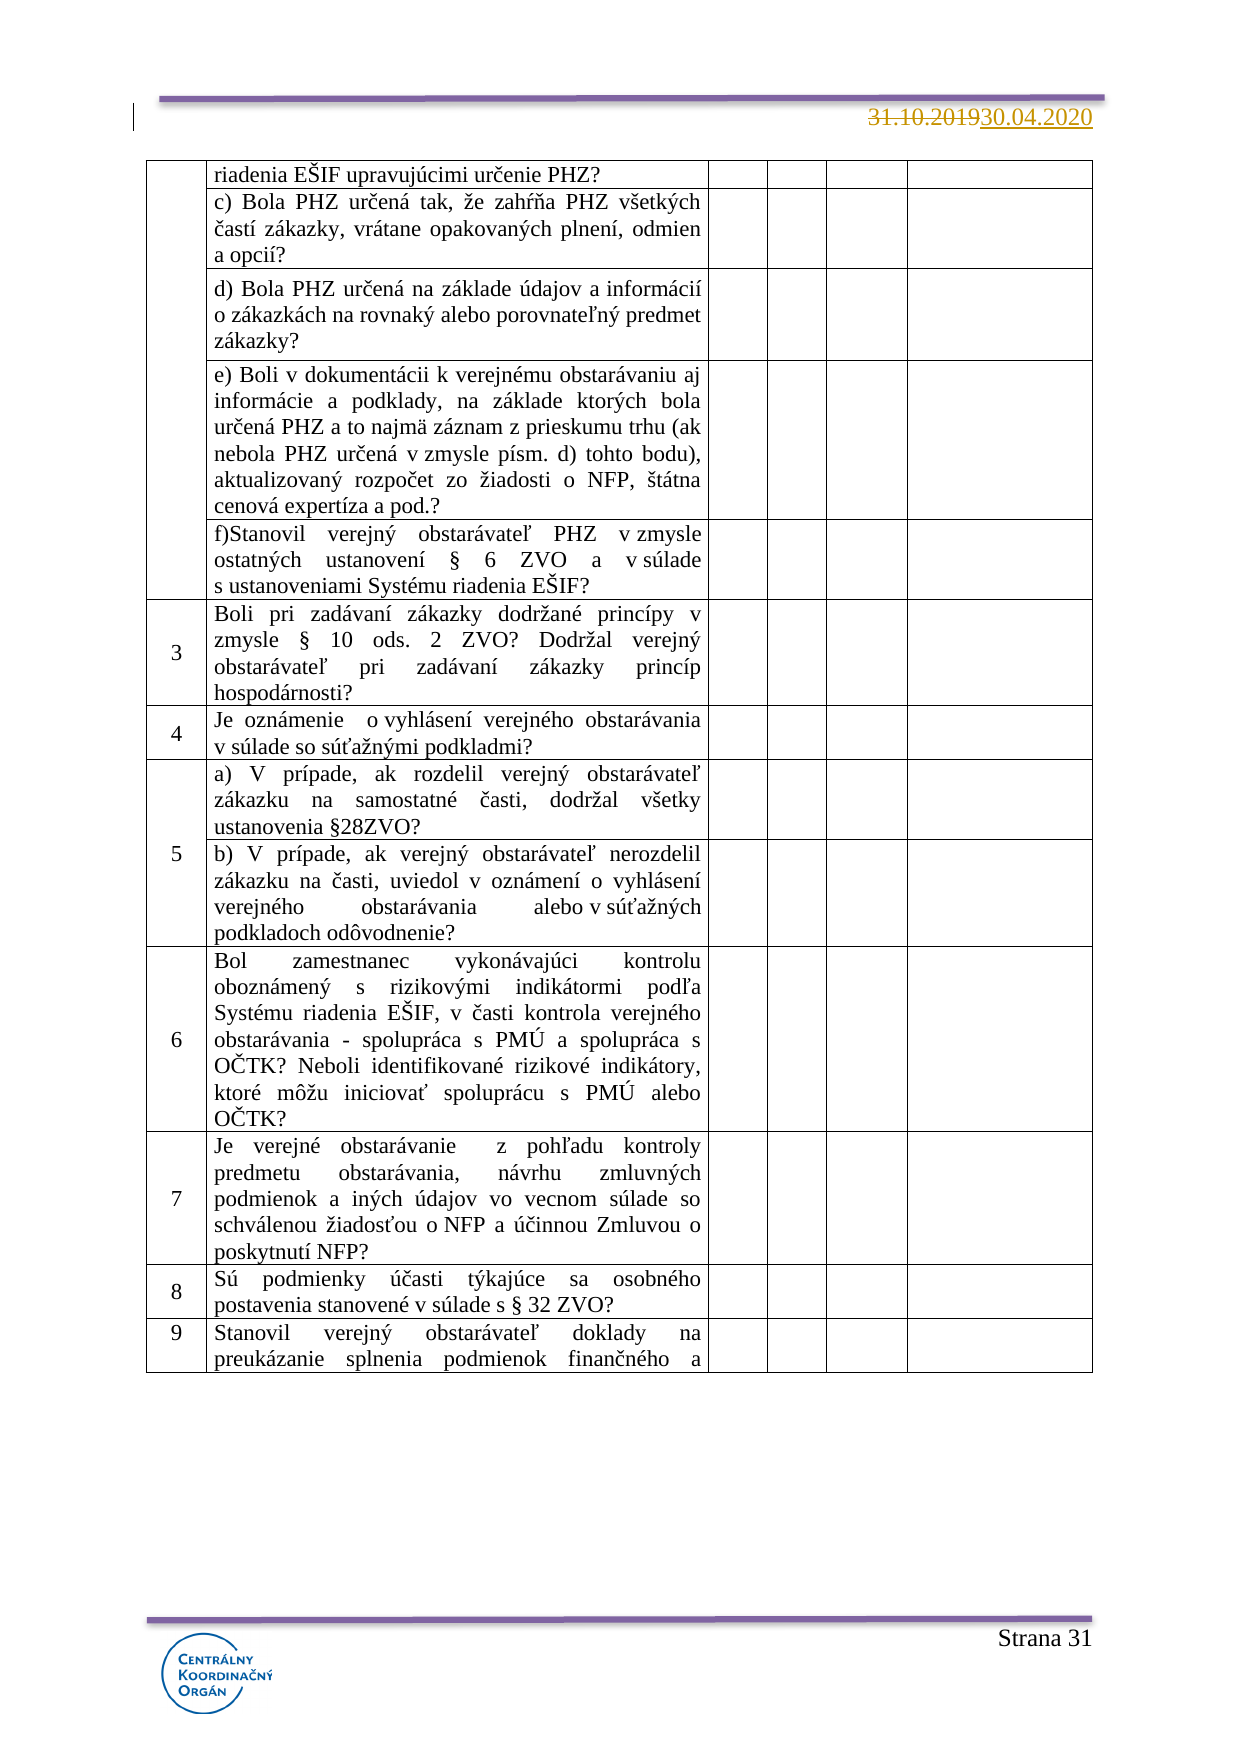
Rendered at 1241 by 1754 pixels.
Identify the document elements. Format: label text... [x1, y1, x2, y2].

table_cell [709, 189, 767, 267]
table_cell [709, 520, 767, 599]
table_cell [827, 269, 907, 360]
table_cell d) Bola PHZ určená na základe údajov a informácií o zákazkách na rovnaký alebo porovnateľný predmet zákazky? [207, 269, 708, 360]
table_cell 9 [147, 1319, 206, 1372]
table_cell [709, 1319, 767, 1372]
table_cell [827, 1132, 907, 1264]
table_cell [827, 600, 907, 705]
table_cell [709, 1132, 767, 1264]
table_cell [207, 1319, 708, 1372]
picture [159, 1631, 272, 1713]
table_cell [768, 947, 826, 1131]
table_cell 6 [147, 947, 206, 1131]
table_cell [207, 161, 708, 187]
table_cell [768, 161, 826, 187]
table_cell [908, 840, 1092, 946]
table_cell [908, 269, 1092, 360]
table_cell [768, 361, 826, 519]
table_cell [768, 760, 826, 839]
table_cell f)Stanovil verejný obstarávateľ PHZ v zmysle ostatných ustanovení § 6 ZVO a v súlade s ustanoveniami Systému riadenia EŠIF? [207, 520, 708, 599]
table_cell [908, 1319, 1092, 1372]
table_cell 7 [147, 1132, 206, 1264]
table_cell [709, 269, 767, 360]
table_cell [827, 840, 907, 946]
table_cell [709, 706, 767, 759]
table_cell [908, 1265, 1092, 1318]
table_cell [768, 189, 826, 267]
table_cell b) V prípade, ak verejný obstarávateľ nerozdelil zákazku na časti, uviedol v oznámení o vyhlásení verejného obstarávania alebo v súťažných podkladoch odôvodnenie? [207, 840, 708, 946]
table_cell [709, 760, 767, 839]
table_cell [768, 1132, 826, 1264]
table_cell [768, 520, 826, 599]
table_cell [827, 706, 907, 759]
table_cell [827, 189, 907, 267]
table_cell [768, 706, 826, 759]
table_cell Je verejné obstarávanie z pohľadu kontroly predmetu obstarávania, návrhu zmluvných podmienok a iných údajov vo vecnom súlade so schválenou žiadosťou o NFP a účinnou Zmluvou o poskytnutí NFP? [207, 1132, 708, 1264]
table_cell [709, 840, 767, 946]
table_cell [908, 947, 1092, 1131]
table_cell Bol zamestnanec vykonávajúci kontrolu oboznámený s rizikovými indikátormi podľa Systému riadenia EŠIF, v časti kontrola verejného obstarávania - spolupráca s PMÚ a spolupráca s OČTK? Neboli identifikované rizikové indikátory, ktoré môžu iniciovať spoluprácu s PMÚ alebo OČTK? [207, 947, 708, 1131]
table_cell [827, 1265, 907, 1318]
table_cell [768, 600, 826, 705]
table_cell [908, 189, 1092, 267]
table_cell [709, 1265, 767, 1318]
table_cell 3 [147, 600, 206, 705]
table_cell [908, 520, 1092, 599]
table_cell 8 [147, 1265, 206, 1318]
table_cell [827, 760, 907, 839]
table_cell 5 [147, 760, 206, 946]
table_cell 4 [147, 706, 206, 759]
table_cell [908, 600, 1092, 705]
table_cell Je oznámenie o vyhlásení verejného obstarávania v súlade so súťažnými podkladmi? [207, 706, 708, 759]
table_cell [709, 947, 767, 1131]
table_cell [709, 361, 767, 519]
table_cell a) V prípade, ak rozdelil verejný obstarávateľ zákazku na samostatné časti, dodržal všetky ustanovenia §28ZVO? [207, 760, 708, 839]
table_cell [768, 269, 826, 360]
table_cell [827, 520, 907, 599]
table_cell [908, 706, 1092, 759]
table_cell c) Bola PHZ určená tak, že zahŕňa PHZ všetkých častí zákazky, vrátane opakovaných plnení, odmien a opcií? [207, 189, 708, 267]
table_cell e) Boli v dokumentácii k verejnému obstarávaniu aj informácie a podklady, na základe ktorých bola určená PHZ a to najmä záznam z prieskumu trhu (ak nebola PHZ určená v zmysle písm. d) tohto bodu), aktualizovaný rozpočet zo žiadosti o NFP, štátna cenová expertíza a pod.? [207, 361, 708, 519]
table_cell [709, 600, 767, 705]
table_cell [908, 760, 1092, 839]
table_cell [827, 361, 907, 519]
table_cell [908, 1132, 1092, 1264]
table_cell Boli pri zadávaní zákazky dodržané princípy v zmysle § 10 ods. 2 ZVO? Dodržal verejný obstarávateľ pri zadávaní zákazky princíp hospodárnosti? [207, 600, 708, 705]
table_cell [908, 361, 1092, 519]
table_cell [768, 1265, 826, 1318]
table_cell [768, 1319, 826, 1372]
table_cell [827, 161, 907, 187]
table_cell Sú podmienky účasti týkajúce sa osobného postavenia stanovené v súlade s § 32 ZVO? [207, 1265, 708, 1318]
table_cell [908, 161, 1092, 187]
table_cell [709, 161, 767, 187]
table_cell [827, 1319, 907, 1372]
table_cell [768, 840, 826, 946]
table_cell [827, 947, 907, 1131]
